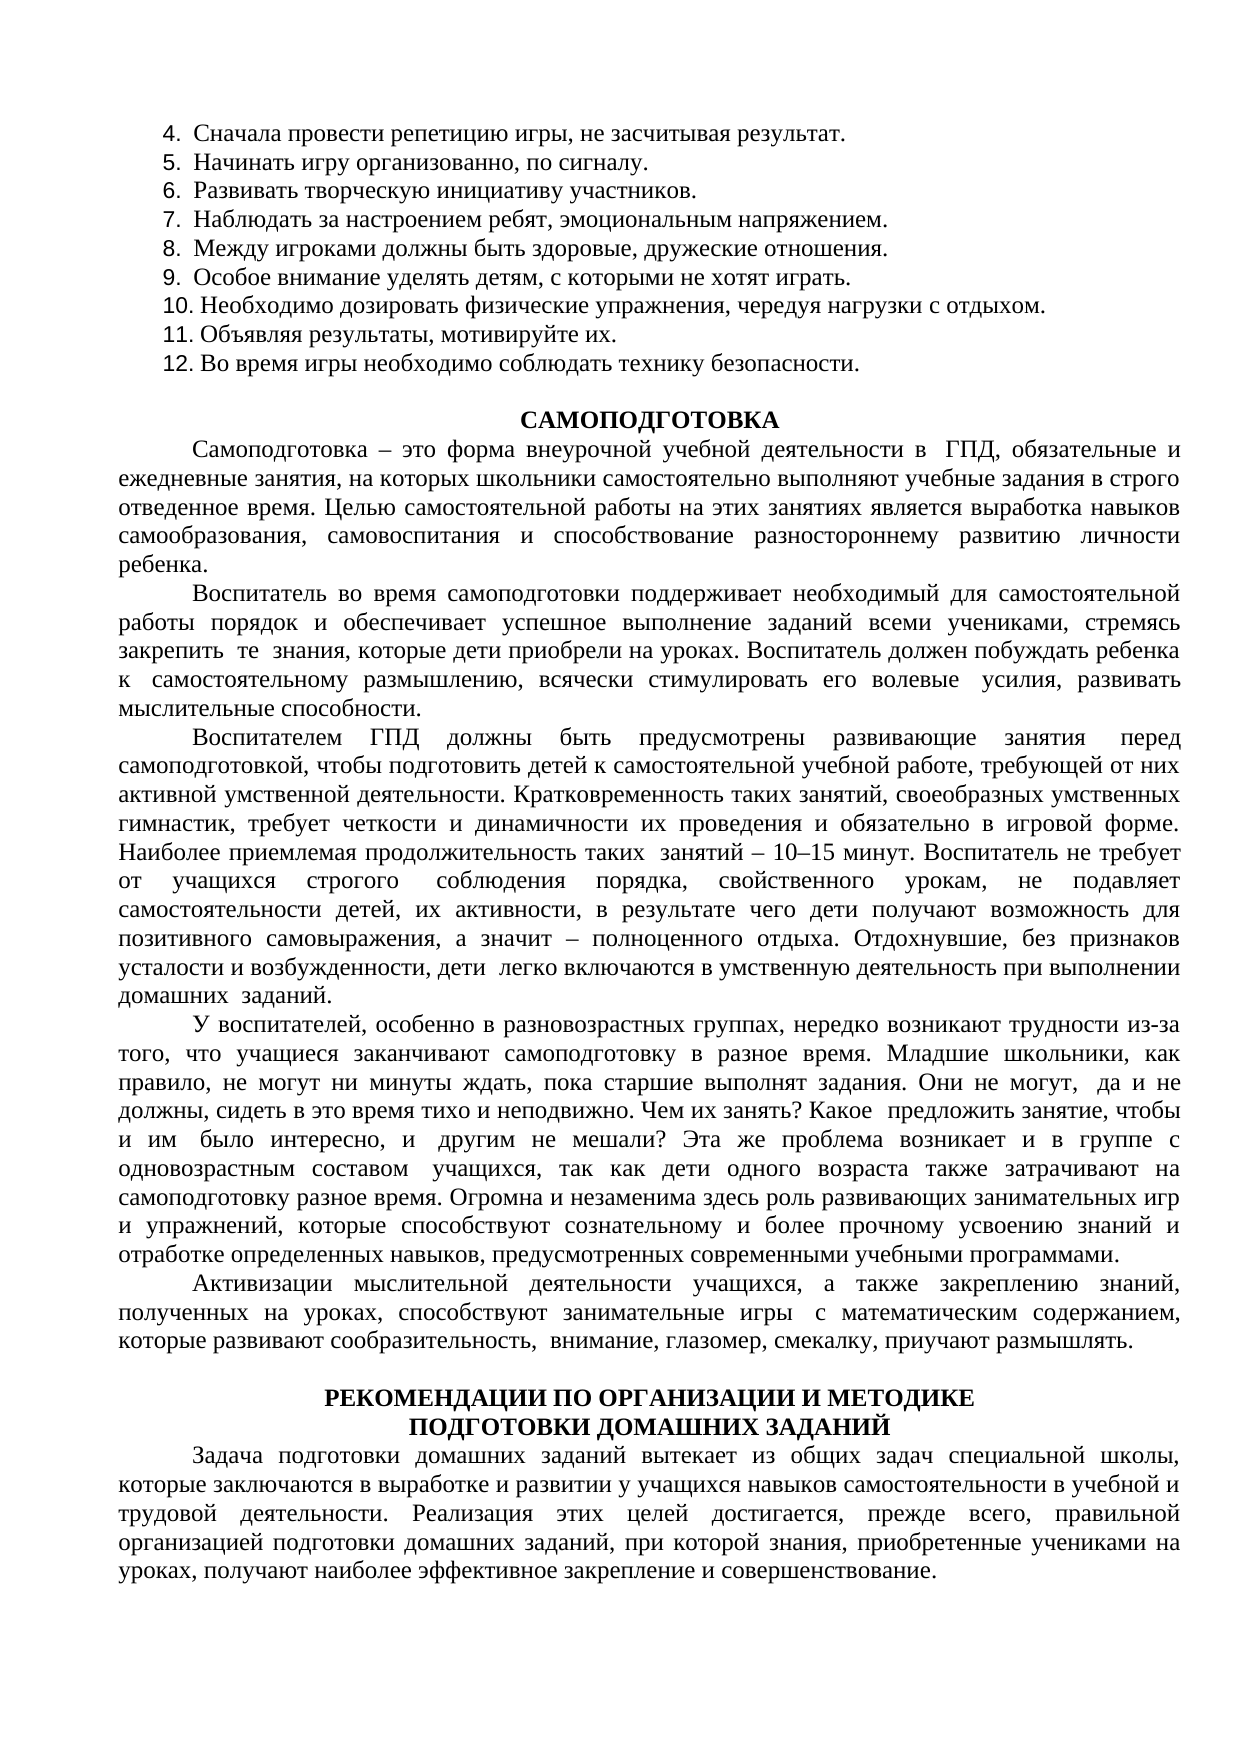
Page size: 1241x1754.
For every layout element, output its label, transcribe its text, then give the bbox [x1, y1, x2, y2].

text Активизации мыслительной деятельности учащихся, а также закреплению знаний, полученных на уроках, способствуют занимательные игры с математическим содержанием, которые развивают сообразительность, внимание, глазомер, смекалку, приучают размышлять. [118, 1268, 1181, 1354]
text У воспитателей, особенно в разновозрастных группах, нередко возникают трудности из-за того, что учащиеся заканчивают самоподготовку в разное время. Младшие школьники, как правило, не могут ни минуты ждать, пока старшие выполнят задания. Они не могут, да и не должны, сидеть в это время тихо и неподвижно. Чем их занять? Какое предложить занятие, чтобы и им было интересно, и другим не мешали? Эта же проблема возникает и в группе с одновозрастным составом учащихся, так как дети одного возраста также затрачивают на самоподготовку разное время. Огромна и незаменима здесь роль развивающих занимательных игр и упражнений, которые способствуют сознательному и более прочному усвоению знаний и отработке определенных навыков, предусмотренных современными учебными программами. [118, 1009, 1181, 1268]
text Воспитатель во время самоподготовки поддерживает необходимый для самостоятельной работы порядок и обеспечивает успешное выполнение заданий всеми учениками, стремясь закрепить те знания, которые дети приобрели на уроках. Воспитатель должен побуждать ребенка к самостоятельному размышлению, всячески стимулировать его волевые усилия, развивать мыслительные способности. [118, 578, 1181, 722]
list Во время игры необходимо соблюдать технику безопасности. [162, 348, 1181, 377]
text РЕКОМЕНДАЦИИ ПО ОРГАНИЗАЦИИ И МЕТОДИКЕ [118, 1383, 1181, 1412]
text САМОПОДГОТОВКА [118, 406, 1181, 434]
text ПОДГОТОВКИ ДОМАШНИХ ЗАДАНИЙ [118, 1412, 1181, 1441]
text Самоподготовка – это форма внеурочной учебной деятельности в ГПД, обязательные и ежедневные занятия, на которых школьники самостоятельно выполняют учебные задания в строго отведенное время. Целью самостоятельной работы на этих занятиях является выработка навыков самообразования, самовоспитания и способствование разностороннему развитию личности ребенка. [118, 434, 1181, 578]
list Начинать игру организованно, по сигналу. [162, 147, 1181, 176]
list Развивать творческую инициативу участников. [162, 176, 1181, 204]
text Задача подготовки домашних заданий вытекает из общих задач специальной школы, которые заключаются в выработке и развитии у учащихся навыков самостоятельности в учебной и трудовой деятельности. Реализация этих целей достигается, прежде всего, правильной организацией подготовки домашних заданий, при которой знания, приобретенные учениками на уроках, получают наиболее эффективное закрепление и совершенствование. [118, 1441, 1181, 1584]
list Особое внимание уделять детям, с которыми не хотят играть. [162, 262, 1181, 291]
list Наблюдать за настроением ребят, эмоциональным напряжением. [162, 204, 1181, 233]
list Необходимо дозировать физические упражнения, чередуя нагрузки с отдыхом. [162, 291, 1181, 319]
list Объявляя результаты, мотивируйте их. [162, 319, 1181, 348]
list Сначала провести репетицию игры, не засчитывая результат. [162, 118, 1181, 147]
text Воспитателем ГПД должны быть предусмотрены развивающие занятия перед самоподготовкой, чтобы подготовить детей к самостоятельной учебной работе, требующей от них активной умственной деятельности. Кратковременность таких занятий, своеобразных умственных гимнастик, требует четкости и динамичности их проведения и обязательно в игровой форме. Наиболее приемлемая продолжительность таких занятий – 10–15 минут. Воспитатель не требует от учащихся строгого соблюдения порядка, свойственного урокам, не подавляет самостоятельности детей, их активности, в результате чего дети получают возможность для позитивного самовыражения, а значит – полноценного отдыха. Отдохнувшие, без признаков усталости и возбужденности, дети легко включаются в умственную деятельность при выполнении домашних заданий. [118, 722, 1181, 1009]
list Между игроками должны быть здоровые, дружеские отношения. [162, 233, 1181, 262]
